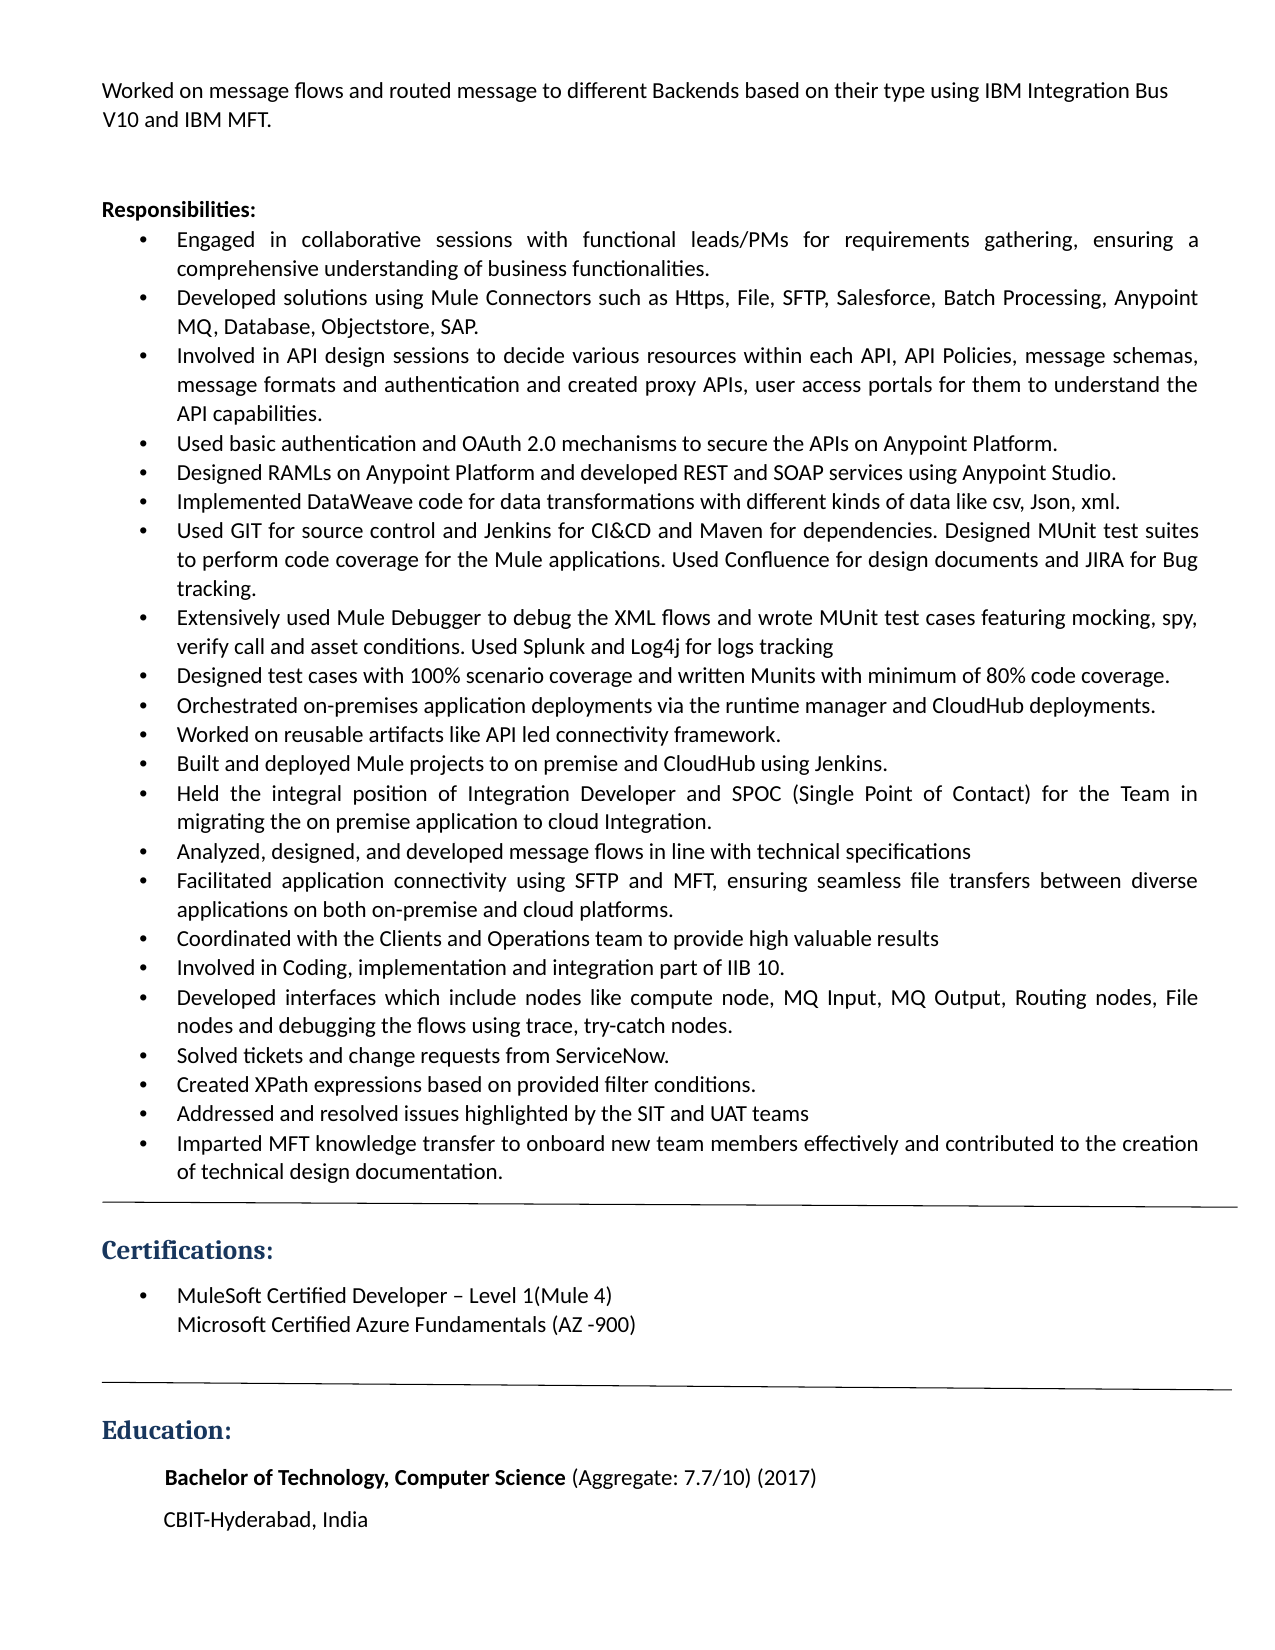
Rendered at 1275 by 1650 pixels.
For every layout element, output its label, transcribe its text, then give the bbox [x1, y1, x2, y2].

list Addressed and resolved issues highlighted by the SIT and UAT teams [139, 1099, 1200, 1127]
list Built and deployed Mule projects to on premise and CloudHub using Jenkins. [139, 749, 1200, 777]
list Extensively used Mule Debugger to debug the XML flows and wrote MUnit test cases featuring mocking, spy, verify call and asset conditions. Used Splunk and Log4j for logs tracking [139, 603, 1200, 660]
list Used basic authentication and OAuth 2.0 mechanisms to secure the APIs on Anypoint Platform. [139, 429, 1200, 457]
text Responsibilities: [102, 195, 1200, 223]
list Coordinated with the Clients and Operations team to provide high valuable results [139, 924, 1200, 952]
text Certifications: [102, 1235, 1200, 1266]
text Education: [102, 1415, 1200, 1446]
list Involved in API design sessions to decide various resources within each API, API Policies, message schemas, message formats and authentication and created proxy APIs, user access portals for them to understand the API capabilities. [139, 342, 1200, 427]
list Developed interfaces which include nodes like compute node, MQ Input, MQ Output, Routing nodes, File nodes and debugging the flows using trace, try-catch nodes. [139, 983, 1200, 1039]
text Bachelor of Technology, Computer Science (Aggregate: 7.7/10) (2017) [159, 1463, 1200, 1491]
list Facilitated application connectivity using SFTP and MFT, ensuring seamless file transfers between diverse applications on both on-premise and cloud platforms. [139, 866, 1200, 923]
list Imparted MFT knowledge transfer to onboard new team members effectively and contributed to the creation of technical design documentation. [139, 1129, 1200, 1186]
text Microsoft Certified Azure Fundamentals (AZ -900) [177, 1311, 1200, 1338]
list Designed RAMLs on Anypoint Platform and developed REST and SOAP services using Anypoint Studio. [139, 458, 1200, 486]
list Solved tickets and change requests from ServiceNow. [139, 1041, 1200, 1069]
list Engaged in collaborative sessions with functional leads/PMs for requirements gathering, ensuring a comprehensive understanding of business functionalities. [139, 225, 1200, 282]
list Orchestrated on-premises application deployments via the runtime manager and CloudHub deployments. [139, 691, 1200, 719]
list Involved in Coding, implementation and integration part of IIB 10. [139, 953, 1200, 981]
text Worked on message flows and routed message to different Backends based on their type using IBM Integration Bus V10 and IBM MFT. [102, 76, 1200, 133]
list Held the integral position of Integration Developer and SPOC (Single Point of Contact) for the Team in migrating the on premise application to cloud Integration. [139, 779, 1200, 836]
text CBIT-Hyderabad, India [102, 1505, 1200, 1533]
list Developed solutions using Mule Connectors such as Https, File, SFTP, Salesforce, Batch Processing, Anypoint MQ, Database, Objectstore, SAP. [139, 283, 1200, 340]
list MuleSoft Certified Developer – Level 1(Mule 4) [139, 1281, 1200, 1309]
list Worked on reusable artifacts like API led connectivity framework. [139, 720, 1200, 748]
list Designed test cases with 100% scenario coverage and written Munits with minimum of 80% code coverage. [139, 662, 1200, 689]
list Implemented DataWeave code for data transformations with different kinds of data like csv, Json, xml. [139, 487, 1200, 515]
list Analyzed, designed, and developed message flows in line with technical specifications [139, 837, 1200, 865]
list Created XPath expressions based on provided filter conditions. [139, 1070, 1200, 1098]
list Used GIT for source control and Jenkins for CI&CD and Maven for dependencies. Designed MUnit test suites to perform code coverage for the Mule applications. Used Confluence for design documents and JIRA for Bug tracking. [139, 516, 1200, 602]
